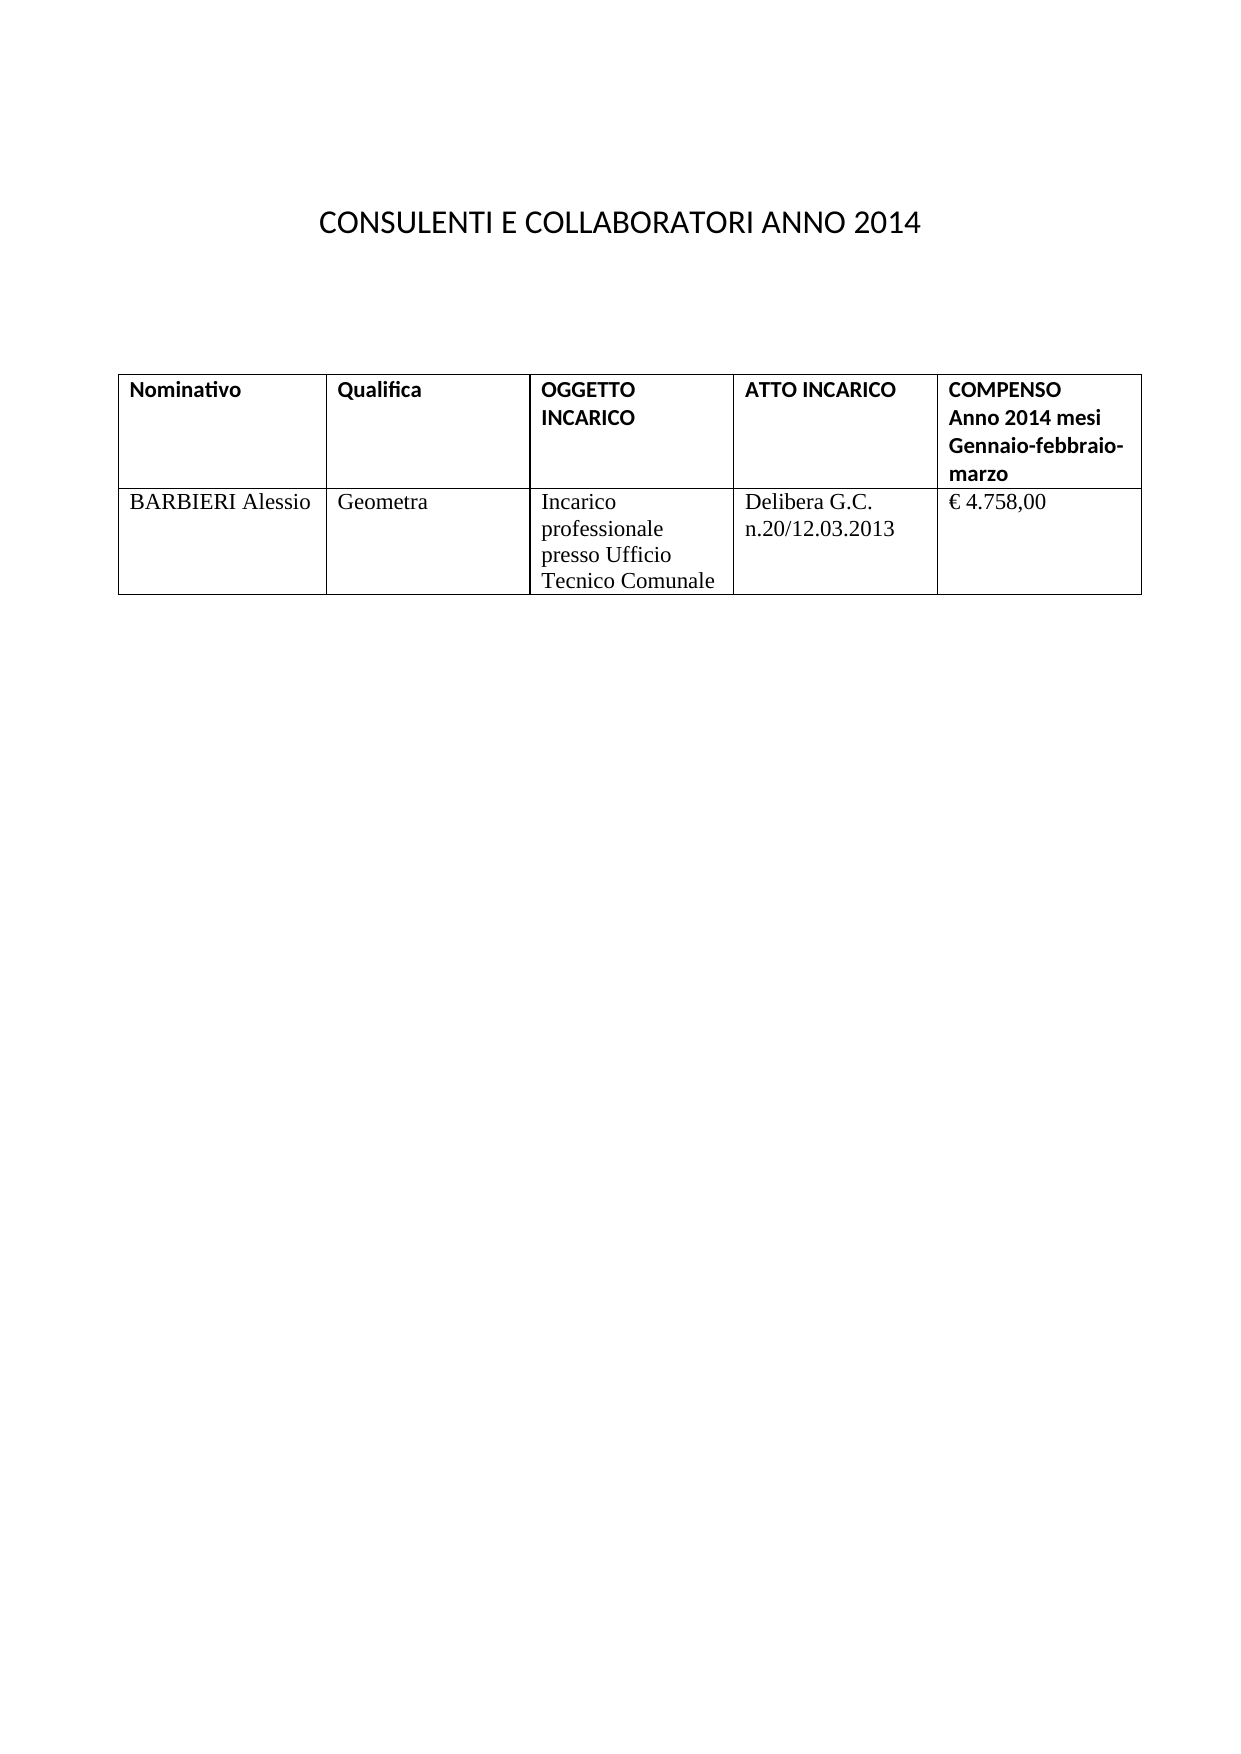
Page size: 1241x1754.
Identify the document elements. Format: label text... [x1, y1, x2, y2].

text CONSULENTI E COLLABORATORI ANNO 2014 [118, 201, 1122, 241]
table_header OGGETTO INCARICO [531, 375, 733, 487]
table_cell Geometra [327, 489, 529, 594]
table_header ATTO INCARICO [734, 375, 937, 487]
table_cell Delibera G.C. n.20/12.03.2013 [734, 489, 937, 594]
table_cell € 4.758,00 [938, 489, 1141, 594]
table_header Nominativo [119, 375, 326, 487]
table_header Qualifica [327, 375, 529, 487]
table_header COMPENSO Anno 2014 mesi Gennaio-febbraio-marzo [938, 375, 1141, 487]
table_cell Incarico professionale presso Ufficio Tecnico Comunale [531, 489, 733, 594]
table_cell BARBIERI Alessio [119, 489, 326, 594]
